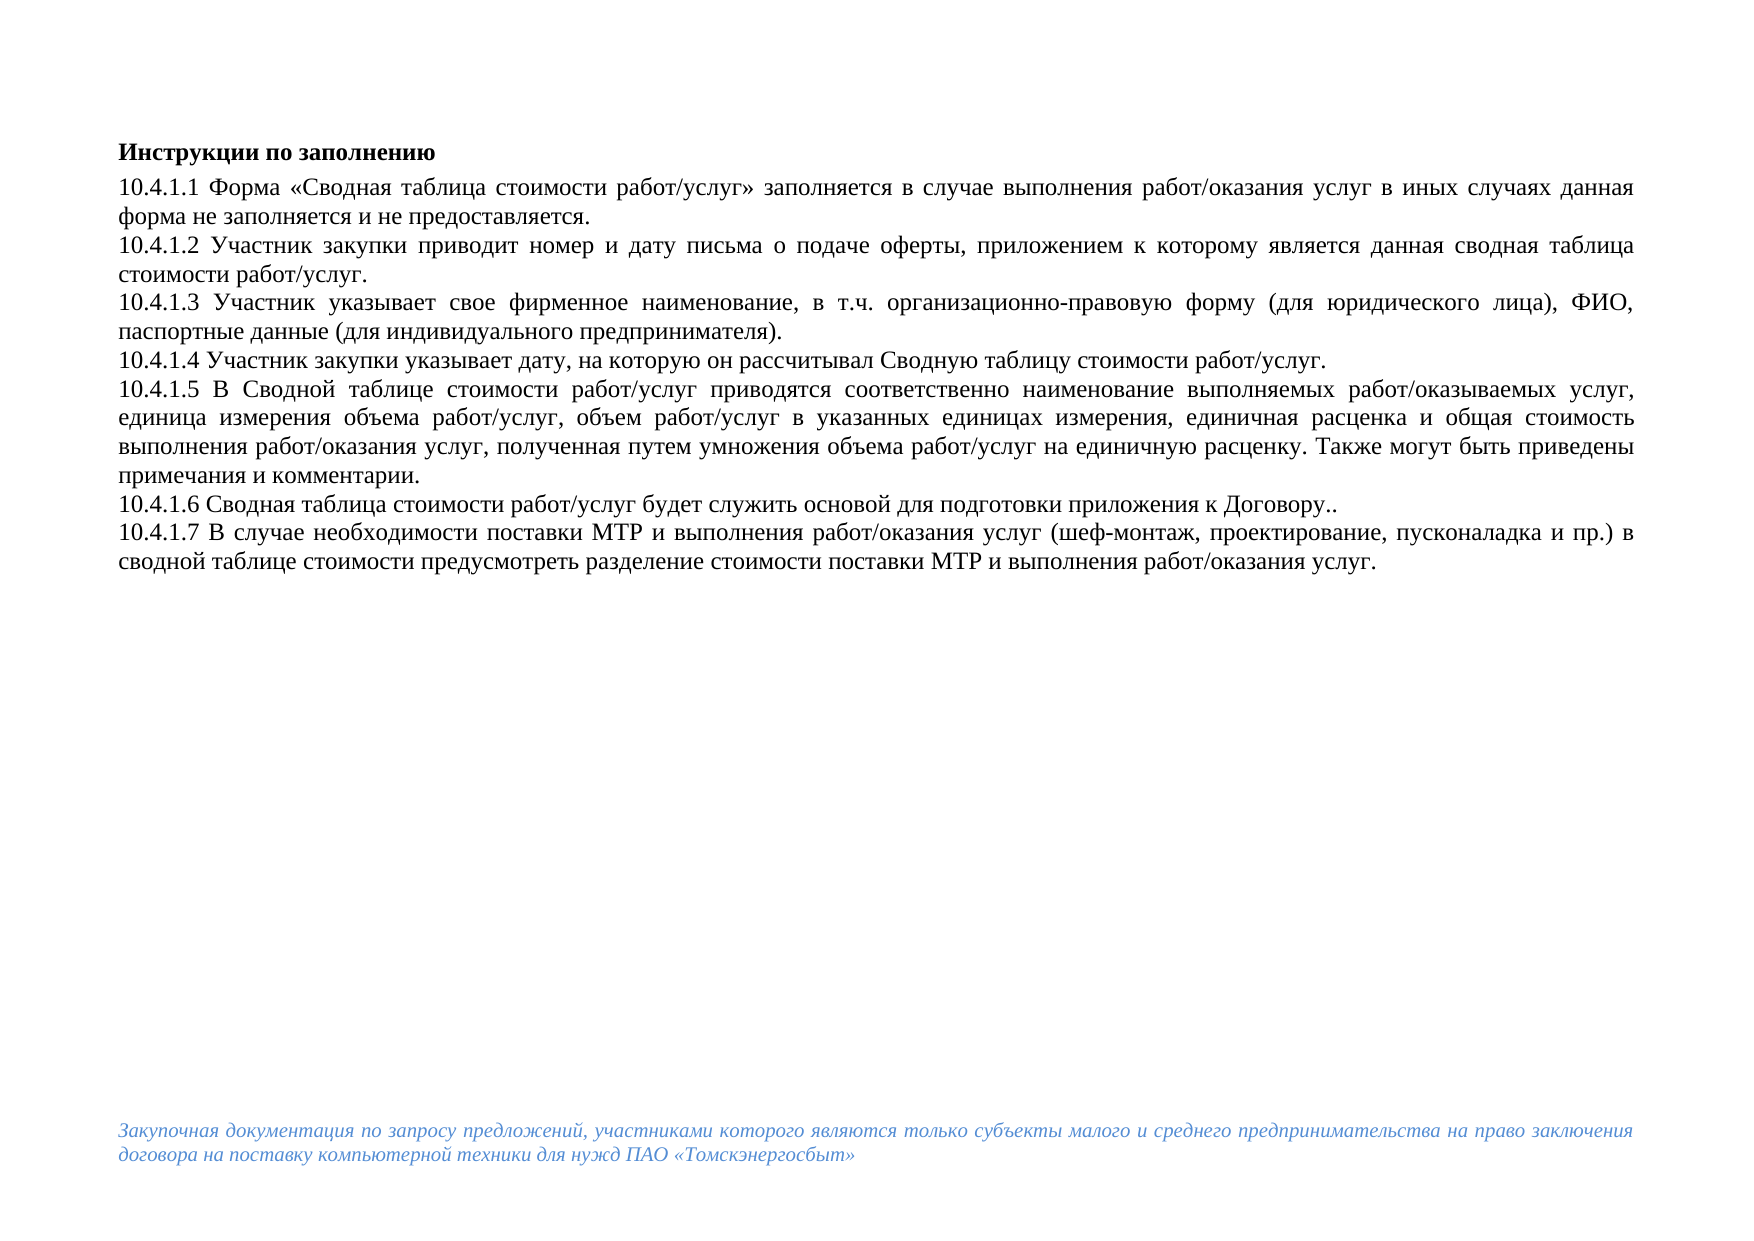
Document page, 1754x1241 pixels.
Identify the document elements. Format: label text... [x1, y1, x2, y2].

text 10.4.1.6 Сводная таблица стоимости работ/услуг будет служить основой для подготовки приложения к Договору.. [118, 489, 1636, 517]
text 10.4.1.4 Участник закупки указывает дату, на которую он рассчитывал Сводную таблицу стоимости работ/услуг. [118, 345, 1636, 374]
text 10.4.1.3 Участник указывает свое фирменное наименование, в т.ч. организационно-правовую форму (для юридического лица), ФИО, паспортные данные (для индивидуального предпринимателя). [118, 287, 1636, 345]
text Инструкции по заполнению [118, 137, 1636, 166]
text 10.4.1.5 В Сводной таблице стоимости работ/услуг приводятся соответственно наименование выполняемых работ/оказываемых услуг, единица измерения объема работ/услуг, объем работ/услуг в указанных единицах измерения, единичная расценка и общая стоимость выполнения работ/оказания услуг, полученная путем умножения объема работ/услуг на единичную расценку. Также могут быть приведены примечания и комментарии. [118, 374, 1636, 489]
text 10.4.1.2 Участник закупки приводит номер и дату письма о подаче оферты, приложением к которому является данная сводная таблица стоимости работ/услуг. [118, 230, 1636, 287]
text 10.4.1.1 Форма «Сводная таблица стоимости работ/услуг» заполняется в случае выполнения работ/оказания услуг в иных случаях данная форма не заполняется и не предоставляется. [118, 172, 1636, 230]
text 10.4.1.7 В случае необходимости поставки МТР и выполнения работ/оказания услуг (шеф-монтаж, проектирование, пусконаладка и пр.) в сводной таблице стоимости предусмотреть разделение стоимости поставки МТР и выполнения работ/оказания услуг. [118, 517, 1636, 575]
